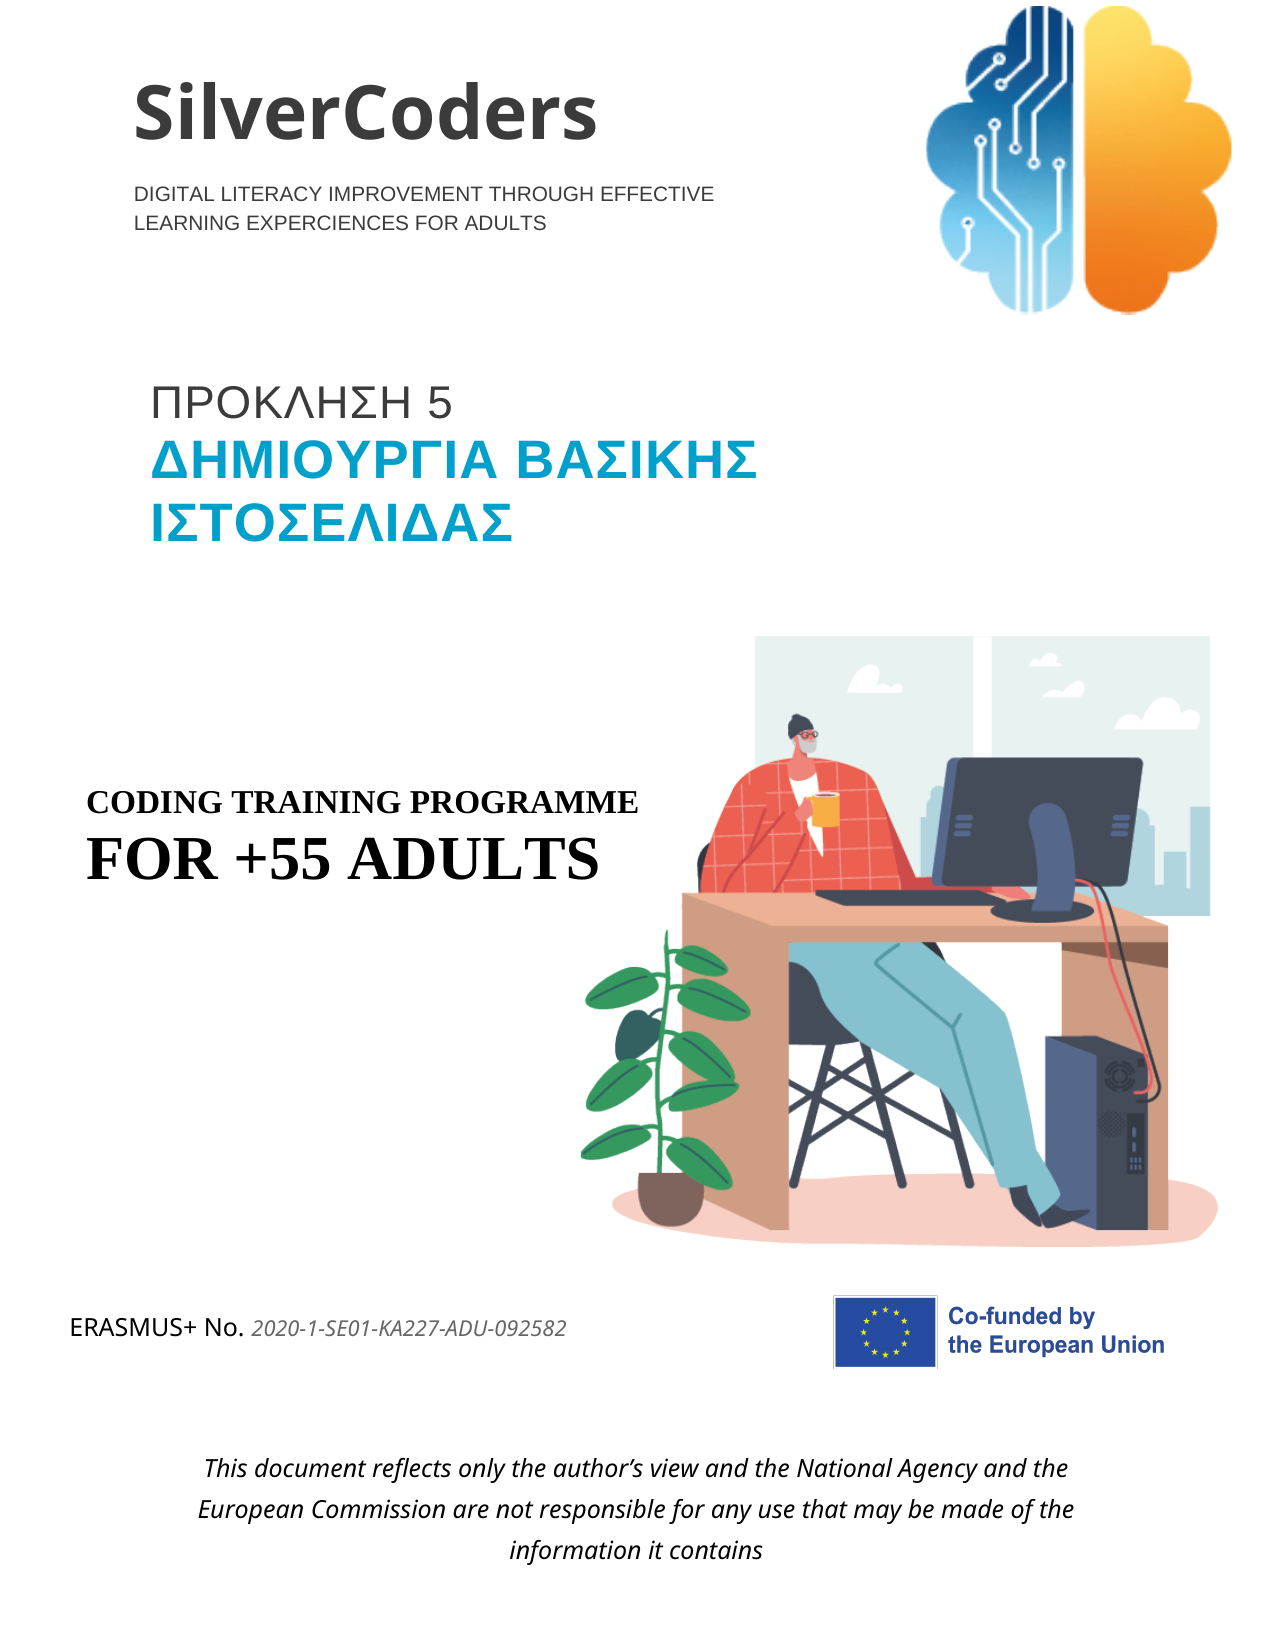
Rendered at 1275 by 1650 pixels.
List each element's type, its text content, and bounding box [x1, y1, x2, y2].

picture [831, 1290, 1186, 1375]
picture [580, 636, 1219, 1247]
subtitle ΠΡΟΚΛΗΣΗ 5 ΔΗΜΙΟΥΡΓΙΑ ΒΑΣΙΚΗΣ ΙΣΤΟΣΕΛΙΔΑΣ [150, 375, 1125, 552]
picture [580, 862, 590, 877]
picture [926, 6, 1232, 315]
